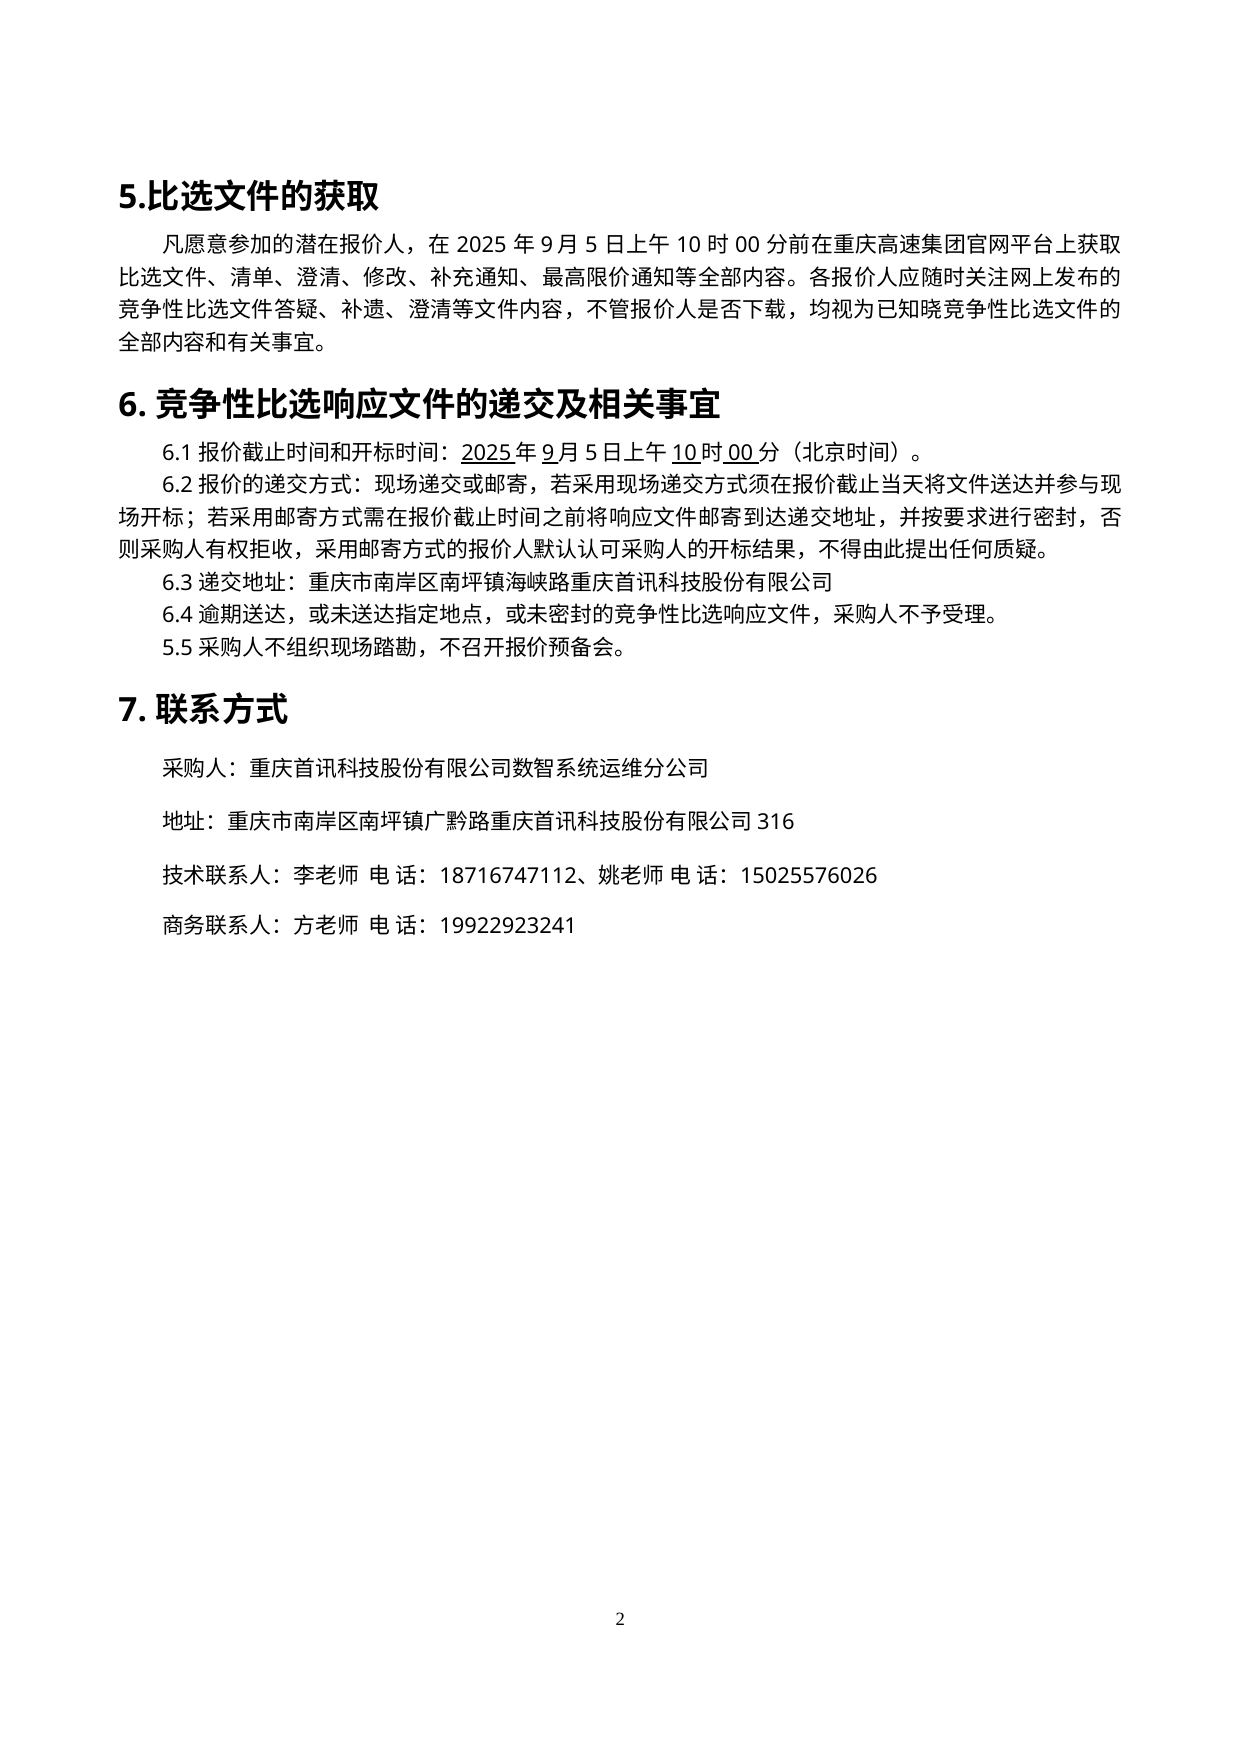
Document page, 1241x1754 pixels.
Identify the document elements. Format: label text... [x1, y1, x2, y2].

subtitle 5.比选文件的获取 [118, 162, 1122, 227]
subtitle 7. 联系方式 [118, 674, 1122, 739]
text 6.2 报价的递交方式：现场递交或邮寄，若采用现场递交方式须在报价截止当天将文件送达并参与现场开标；若采用邮寄方式需在报价截止时间之前将响应文件邮寄到达递交地址，并按要求进行密封，否则采购人有权拒收，采用邮寄方式的报价人默认认可采购人的开标结果，不得由此提出任何质疑。 [118, 467, 1122, 564]
text 6.1 报价截止时间和开标时间：2025年9月5日上午10时 00 分（北京时间）。 [118, 434, 1122, 467]
subtitle 6. 竞争性比选响应文件的递交及相关事宜 [118, 369, 1122, 434]
text 凡愿意参加的潜在报价人，在 2025 年 9月 5 日上午 10 时 00 分前在重庆高速集团官网平台上获取比选文件、清单、澄清、修改、补充通知、最高限价通知等全部内容。各报价人应随时关注网上发布的竞争性比选文件答疑、补遗、澄清等文件内容，不管报价人是否下载，均视为已知晓竞争性比选文件的全部内容和有关事宜。 [118, 227, 1122, 357]
table_cell 商务联系人：方老师 电 话：19922923241 [107, 901, 1118, 948]
text 5.5 采购人不组织现场踏勘，不召开报价预备会。 [118, 629, 1122, 662]
table_cell 地址：重庆市南岸区南坪镇广黔路重庆首讯科技股份有限公司316 [107, 794, 1118, 847]
text 6.4 逾期送达，或未送达指定地点，或未密封的竞争性比选响应文件，采购人不予受理。 [118, 597, 1122, 629]
table_cell 技术联系人：李老师 电 话：18716747112、姚老师 电 话：15025576026 [107, 847, 1118, 901]
text 6.3 递交地址：重庆市南岸区南坪镇海峡路重庆首讯科技股份有限公司 [118, 564, 1122, 597]
table_header 采购人：重庆首讯科技股份有限公司数智系统运维分公司 [107, 740, 1118, 794]
